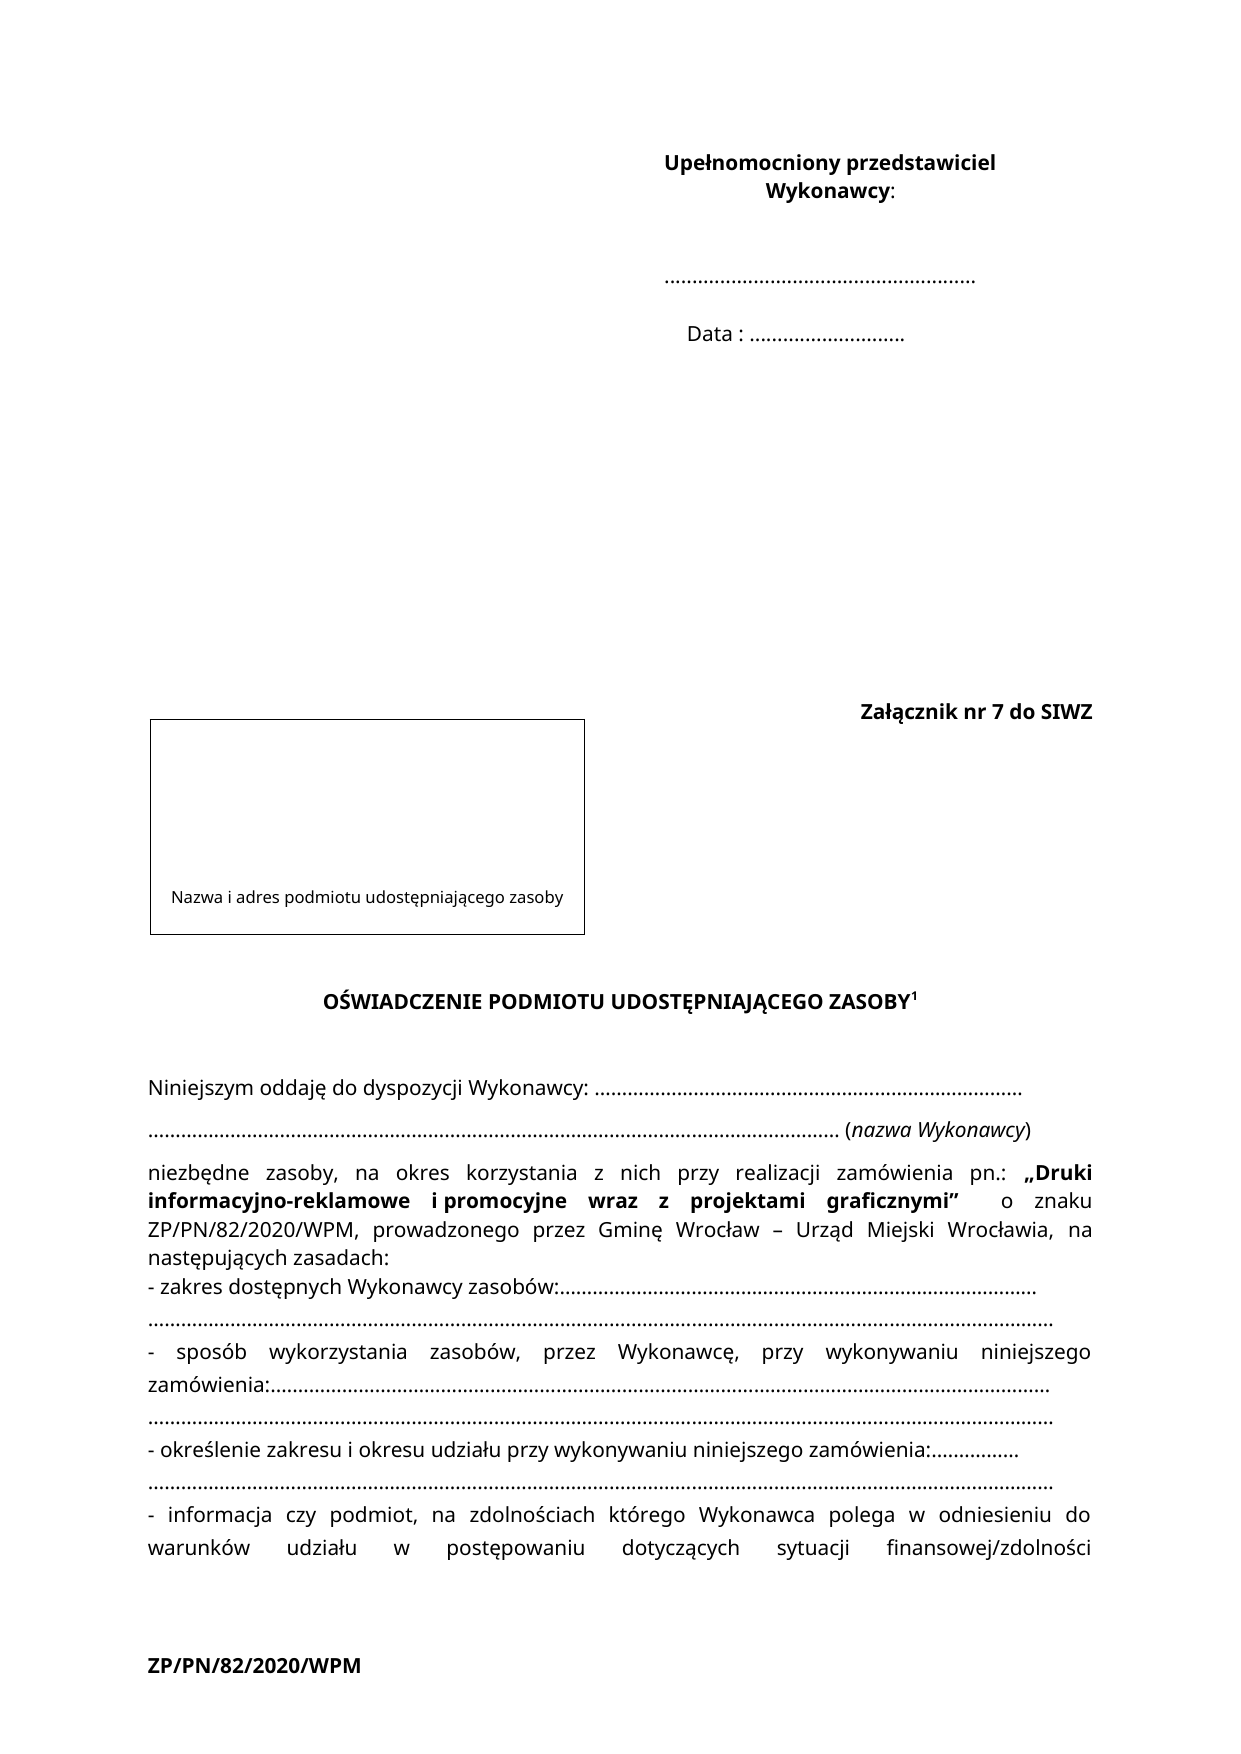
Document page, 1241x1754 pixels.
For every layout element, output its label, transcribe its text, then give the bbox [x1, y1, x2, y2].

text Data : ............................ [148, 319, 1092, 347]
text ………………………………………………………………………………………………………………………………………………… [148, 1402, 1092, 1431]
text niezbędne zasoby, na okres korzystania z nich przy realizacji zamówienia pn.: „Druki informacyjno-reklamowe i promocyjne wraz z projektami graficznymi” o znaku ZP/PN/82/2020/WPM, prowadzonego przez Gminę Wrocław – Urząd Miejski Wrocławia, na następujących zasadach: [148, 1158, 1092, 1272]
text Niniejszym oddaję do dyspozycji Wykonawcy: …………………………………………………………………… [148, 1073, 1092, 1101]
text Upełnomocniony przedstawiciel [664, 148, 1092, 176]
text - sposób wykorzystania zasobów, przez Wykonawcę, przy wykonywaniu niniejszego zamówienia:.…………………………………………………………………………………………………………………………… [148, 1337, 1092, 1398]
text - zakres dostępnych Wykonawcy zasobów:…………………………………………………………………………… [148, 1272, 1092, 1300]
text ………………………………………………………………………………………………………………………………………………… [148, 1467, 1092, 1496]
text - określenie zakresu i okresu udziału przy wykonywaniu niniejszego zamówienia:.…………… [148, 1435, 1092, 1463]
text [148, 1500, 1092, 1561]
subtitle OŚWIADCZENIE PODMIOTU UDOSTĘPNIAJĄCEGO ZASOBY1 [148, 987, 1092, 1015]
text Załącznik nr 7 do SIWZ [148, 697, 1092, 726]
text ........................................................ [590, 261, 1092, 290]
text ……………………………………………………………………………………………………………… (nazwa Wykonawcy) [148, 1116, 1092, 1144]
text ………………………………………………………………………………………………………………………………………………… [148, 1304, 1092, 1333]
text Wykonawcy: [738, 176, 1092, 204]
